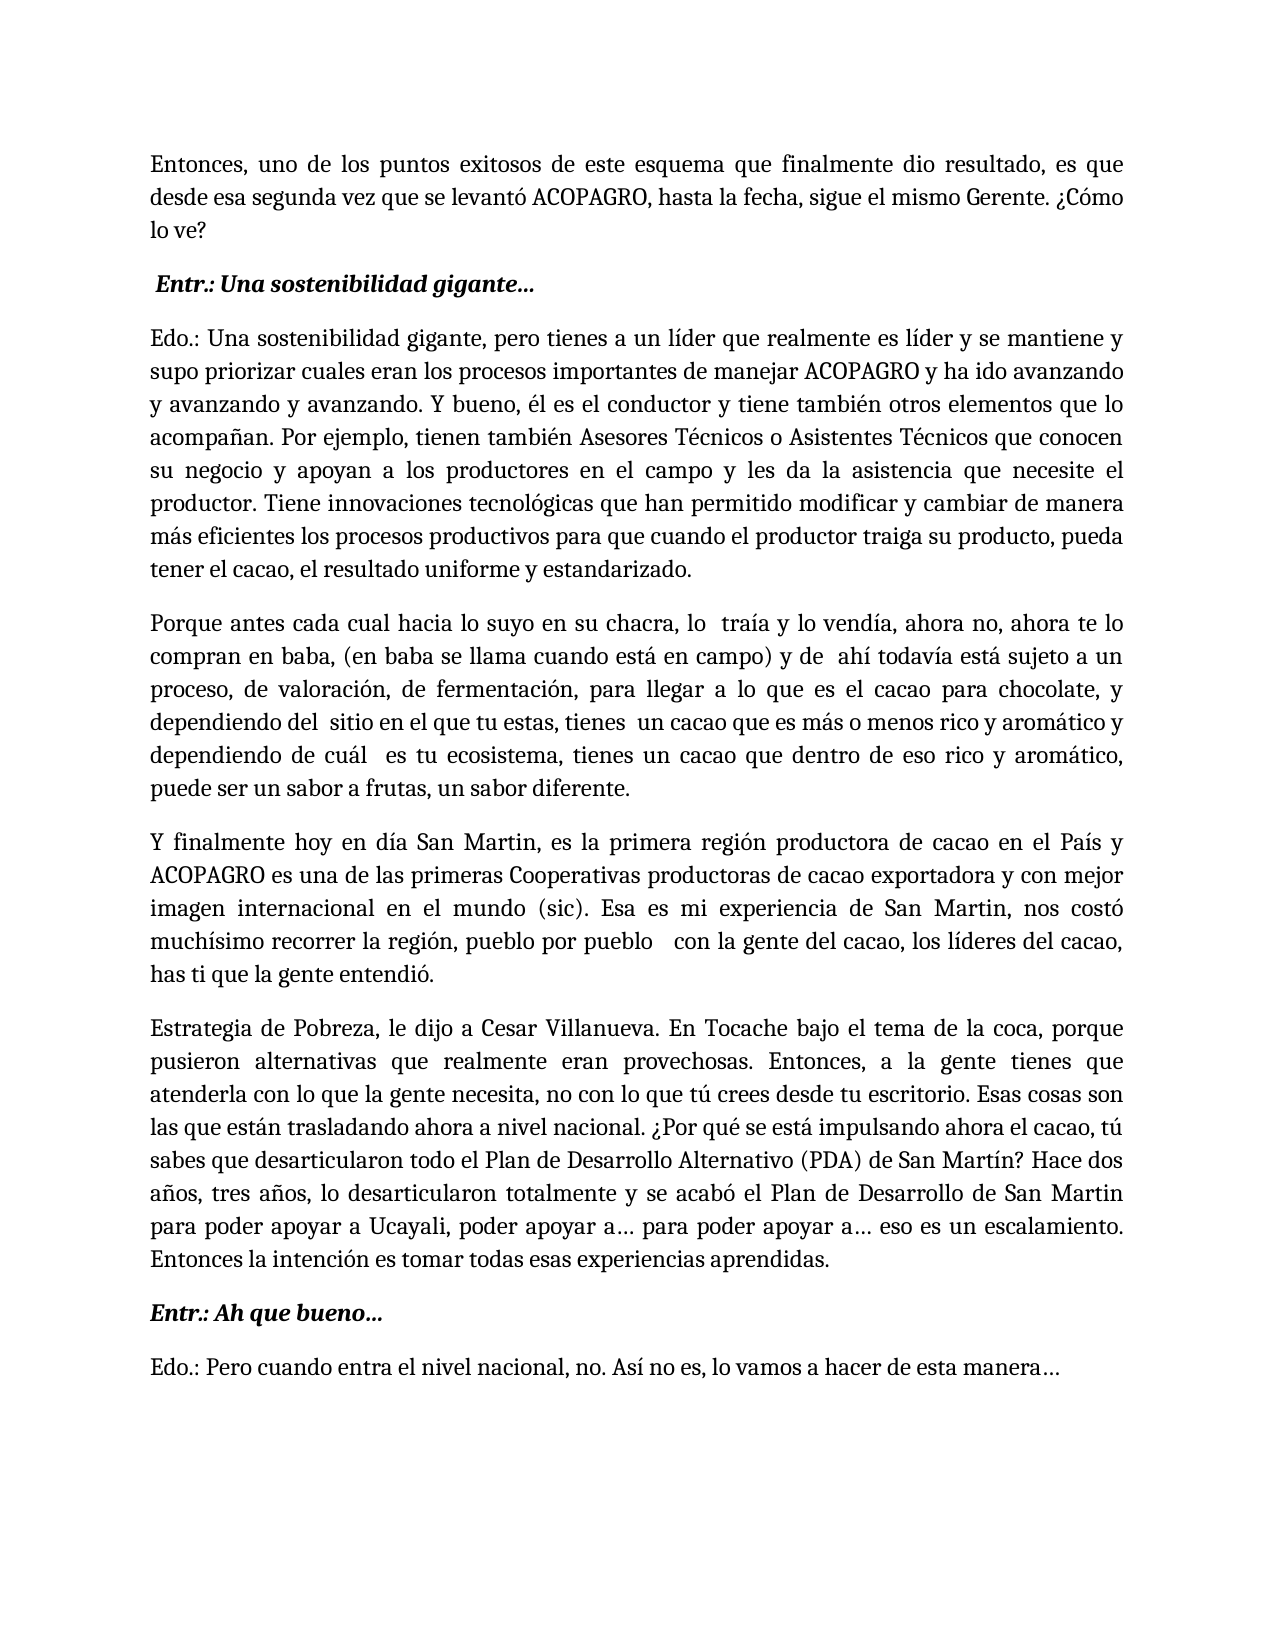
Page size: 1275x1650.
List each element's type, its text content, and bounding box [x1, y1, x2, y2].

text Porque antes cada cual hacia lo suyo en su chacra, lo traía y lo vendía, ahora no, ahora te lo compran en baba, (en baba se llama cuando está en campo) y de ahí todavía está sujeto a un proceso, de valoración, de fermentación, para llegar a lo que es el cacao para chocolate, y dependiendo del sitio en el que tu estas, tienes un cacao que es más o menos rico y aromático y dependiendo de cuál es tu ecosistema, tienes un cacao que dentro de eso rico y aromático, puede ser un sabor a frutas, un sabor diferente. [150, 609, 1125, 803]
text Y finalmente hoy en día San Martin, es la primera región productora de cacao en el País y ACOPAGRO es una de las primeras Cooperativas productoras de cacao exportadora y con mejor imagen internacional en el mundo (sic). Esa es mi experiencia de San Martin, nos costó muchísimo recorrer la región, pueblo por pueblo con la gente del cacao, los líderes del cacao, has ti que la gente entendió. [150, 828, 1125, 988]
text Entonces, uno de los puntos exitosos de este esquema que finalmente dio resultado, es que desde esa segunda vez que se levantó ACOPAGRO, hasta la fecha, sigue el mismo Gerente. ¿Cómo lo ve? [150, 150, 1125, 245]
text Estrategia de Pobreza, le dijo a Cesar Villanueva. En Tocache bajo el tema de la coca, porque pusieron alternativas que realmente eran provechosas. Entonces, a la gente tienes que atenderla con lo que la gente necesita, no con lo que tú crees desde tu escritorio. Esas cosas son las que están trasladando ahora a nivel nacional. ¿Por qué se está impulsando ahora el cacao, tú sabes que desarticularon todo el Plan de Desarrollo Alternativo (PDA) de San Martín? Hace dos años, tres años, lo desarticularon totalmente y se acabó el Plan de Desarrollo de San Martin para poder apoyar a Ucayali, poder apoyar a… para poder apoyar a… eso es un escalamiento. Entonces la intención es tomar todas esas experiencias aprendidas. [150, 1014, 1125, 1273]
text Entr.: Ah que bueno… [150, 1299, 1125, 1327]
text Edo.: Una sostenibilidad gigante, pero tienes a un líder que realmente es líder y se mantiene y supo priorizar cuales eran los procesos importantes de manejar ACOPAGRO y ha ido avanzando y avanzando y avanzando. Y bueno, él es el conductor y tiene también otros elementos que lo acompañan. Por ejemplo, tienen también Asesores Técnicos o Asistentes Técnicos que conocen su negocio y apoyan a los productores en el campo y les da la asistencia que necesite el productor. Tiene innovaciones tecnológicas que han permitido modificar y cambiar de manera más eficientes los procesos productivos para que cuando el productor traiga su producto, pueda tener el cacao, el resultado uniforme y estandarizado. [150, 324, 1125, 584]
text Edo.: Pero cuando entra el nivel nacional, no. Así no es, lo vamos a hacer de esta manera… [150, 1352, 1125, 1381]
text Entr.: Una sostenibilidad gigante… [150, 270, 1125, 299]
